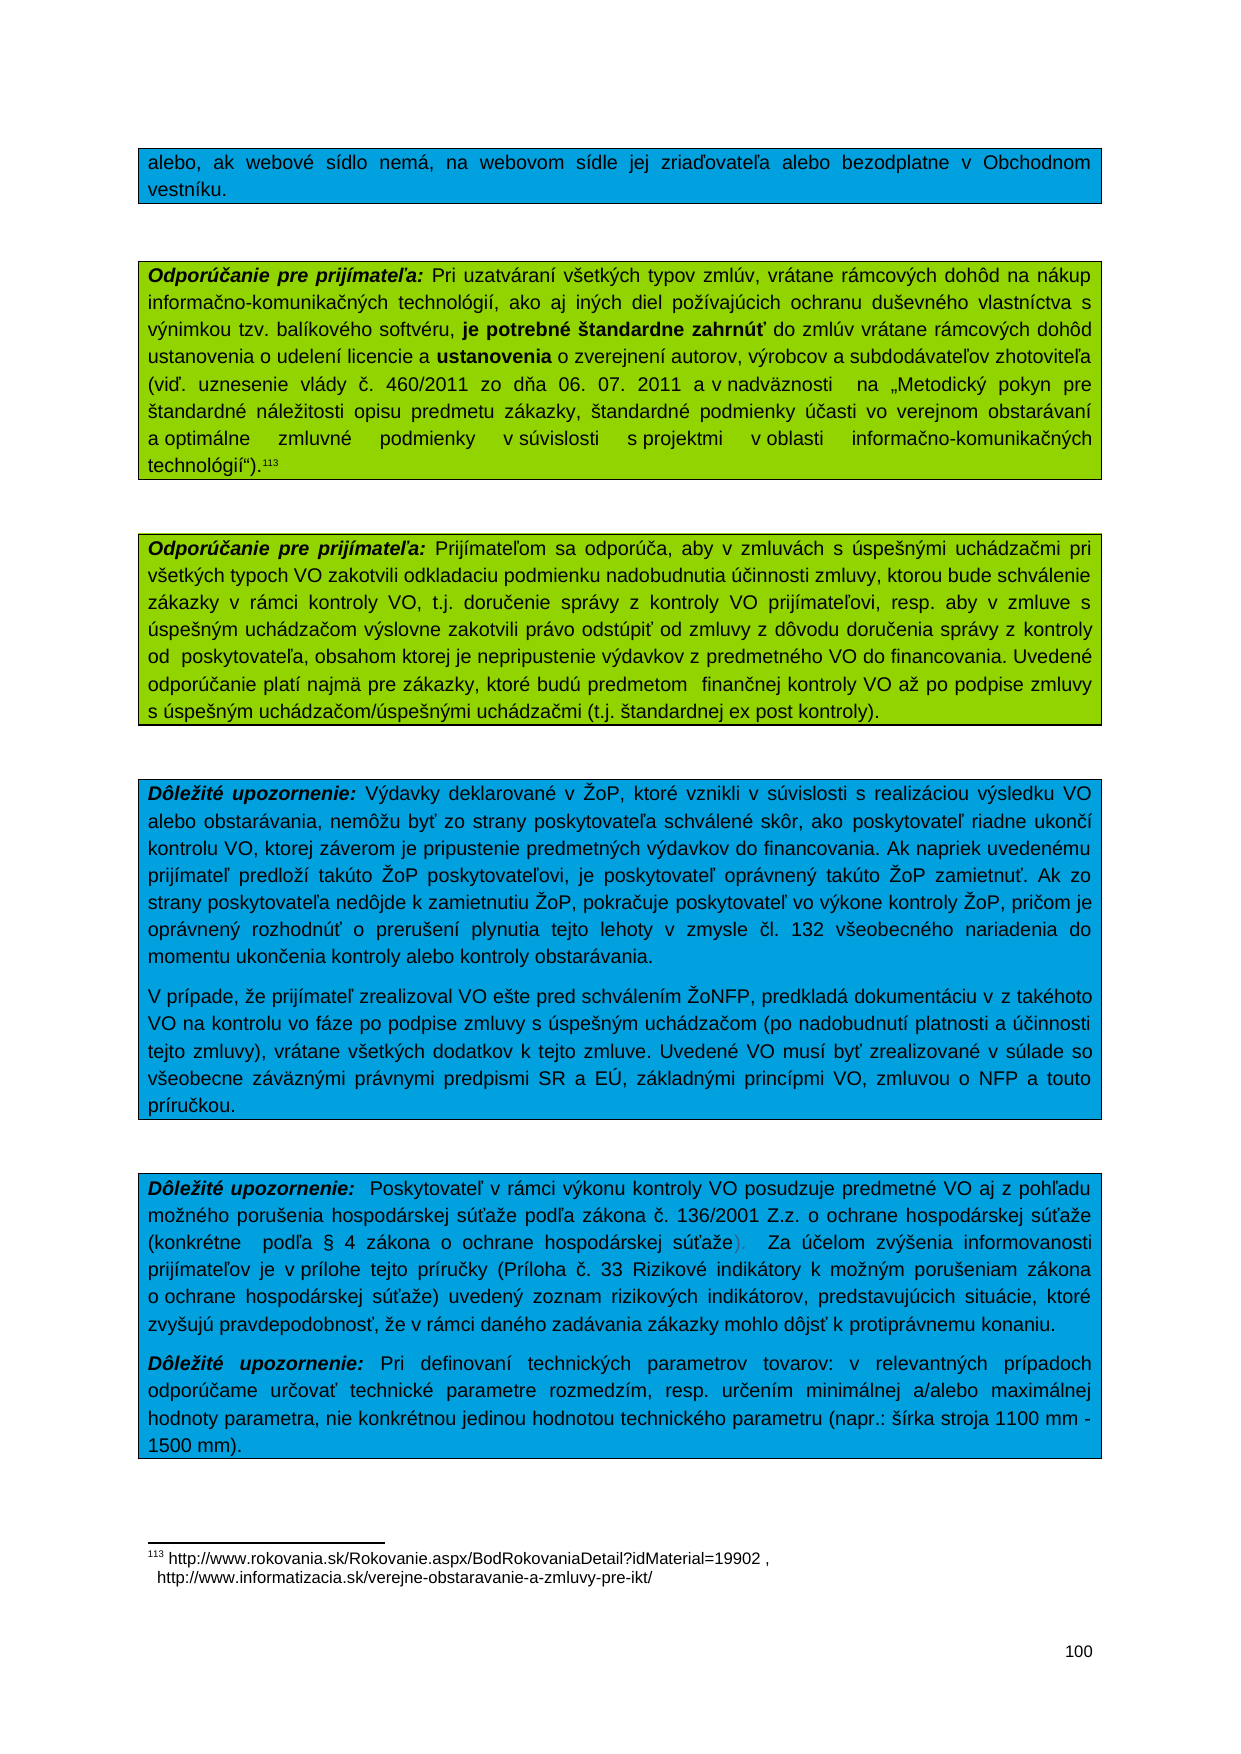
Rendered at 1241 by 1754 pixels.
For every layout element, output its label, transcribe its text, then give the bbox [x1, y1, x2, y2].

text V prípade, že prijímateľ zrealizoval VO ešte pred schválením ŽoNFP, predkladá dokumentáciu v z takéhoto VO na kontrolu vo fáze po podpise zmluvy s úspešným uchádzačom (po nadobudnutí platnosti a účinnosti tejto zmluvy), vrátane všetkých dodatkov k tejto zmluve. Uvedené VO musí byť zrealizované v súlade so všeobecne záväznými právnymi predpismi SR a EÚ, základnými princípmi VO, zmluvou o NFP a touto príručkou. [139, 982, 1101, 1119]
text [139, 149, 1101, 203]
text Dôležité upozornenie: Poskytovateľ v rámci výkonu kontroly VO posudzuje predmetné VO aj z pohľadu možného porušenia hospodárskej súťaže podľa zákona č. 136/2001 Z.z. o ochrane hospodárskej súťaže (konkrétne podľa § 4 zákona o ochrane hospodárskej súťaže). Za účelom zvýšenia informovanosti prijímateľov je v prílohe tejto príručky (Príloha č. 33 Rizikové indikátory k možným porušeniam zákona o ochrane hospodárskej súťaže) uvedený zoznam rizikových indikátorov, predstavujúcich situácie, ktoré zvyšujú pravdepodobnosť, že v rámci daného zadávania zákazky mohlo dôjsť k protiprávnemu konaniu. [139, 1174, 1101, 1335]
text Dôležité upozornenie: Pri definovaní technických parametrov tovarov: v relevantných prípadoch odporúčame určovať technické parametre rozmedzím, resp. určením minimálnej a/alebo maximálnej hodnoty parametra, nie konkrétnou jedinou hodnotou technického parametru (napr.: šírka stroja 1100 mm - 1500 mm). [139, 1349, 1101, 1458]
text Odporúčanie pre prijímateľa: Pri uzatváraní všetkých typov zmlúv, vrátane rámcových dohôd na nákup informačno-komunikačných technológií, ako aj iných diel požívajúcich ochranu duševného vlastníctva s výnimkou tzv. balíkového softvéru, je potrebné štandardne zahrnúť do zmlúv vrátane rámcových dohôd ustanovenia o udelení licencie a ustanovenia o zverejnení autorov, výrobcov a subdodávateľov zhotoviteľa (viď. uznesenie vlády č. 460/2011 zo dňa 06. 07. 2011 a v nadväznosti na „Metodický pokyn pre štandardné náležitosti opisu predmetu zákazky, štandardné podmienky účasti vo verejnom obstarávaní a optimálne zmluvné podmienky v súvislosti s projektmi v oblasti informačno-komunikačných technológií“). [139, 262, 1101, 479]
text Dôležité upozornenie: Výdavky deklarované v ŽoP, ktoré vznikli v súvislosti s realizáciou výsledku VO alebo obstarávania, nemôžu byť zo strany poskytovateľa schválené skôr, ako poskytovateľ riadne ukončí kontrolu VO, ktorej záverom je pripustenie predmetných výdavkov do financovania. Ak napriek uvedenému prijímateľ predloží takúto ŽoP poskytovateľovi, je poskytovateľ oprávnený takúto ŽoP zamietnuť. Ak zo strany poskytovateľa nedôjde k zamietnutiu ŽoP, pokračuje poskytovateľ vo výkone kontroly ŽoP, pričom je oprávnený rozhodnúť o prerušení plynutia tejto lehoty v zmysle čl. 132 všeobecného nariadenia do momentu ukončenia kontroly alebo kontroly obstarávania. [139, 780, 1101, 968]
text Odporúčanie pre prijímateľa: Prijímateľom sa odporúča, aby v zmluvách s úspešnými uchádzačmi pri všetkých typoch VO zakotvili odkladaciu podmienku nadobudnutia účinnosti zmluvy, ktorou bude schválenie zákazky v rámci kontroly VO, t.j. doručenie správy z kontroly VO prijímateľovi, resp. aby v zmluve s úspešným uchádzačom výslovne zakotvili právo odstúpiť od zmluvy z dôvodu doručenia správy z kontroly od poskytovateľa, obsahom ktorej je nepripustenie výdavkov z predmetného VO do financovania. Uvedené odporúčanie platí najmä pre zákazky, ktoré budú predmetom finančnej kontroly VO až po podpise zmluvy s úspešným uchádzačom/úspešnými uchádzačmi (t.j. štandardnej ex post kontroly). [139, 535, 1101, 724]
